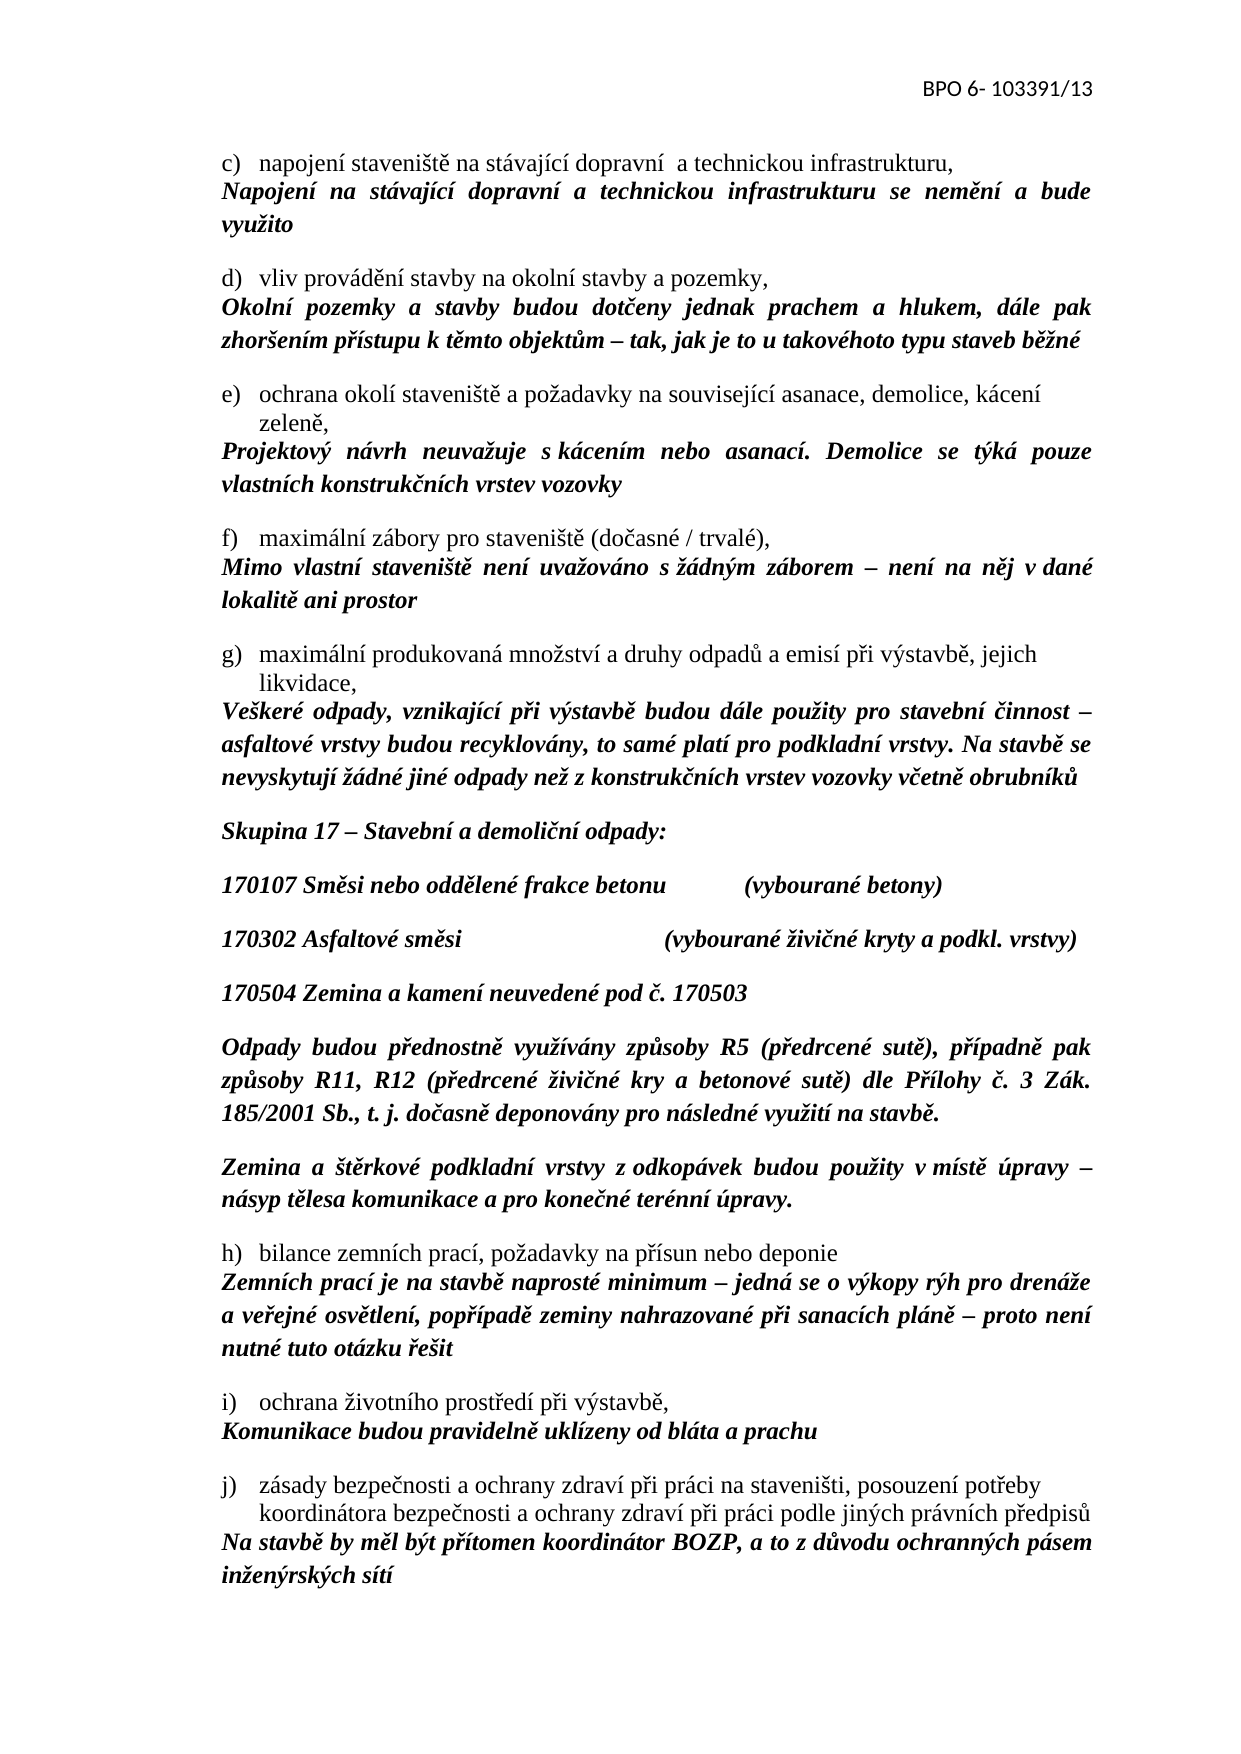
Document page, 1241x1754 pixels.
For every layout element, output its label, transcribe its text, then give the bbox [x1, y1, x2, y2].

list maximální produkovaná množství a druhy odpadů a emisí při výstavbě, jejich likvidace, [221, 639, 1093, 696]
text Mimo vlastní staveniště není uvažováno s žádným záborem – není na něj v dané lokalitě ani prostor [221, 552, 1093, 614]
list napojení staveniště na stávající dopravní a technickou infrastrukturu, [221, 148, 1093, 176]
list ochrana okolí staveniště a požadavky na související asanace, demolice, kácení zeleně, [221, 379, 1093, 436]
list zásady bezpečnosti a ochrany zdraví při práci na staveništi, posouzení potřeby koordinátora bezpečnosti a ochrany zdraví při práci podle jiných právních předpisů [221, 1470, 1093, 1527]
text Skupina 17 – Stavební a demoliční odpady: [221, 816, 1093, 845]
list ochrana životního prostředí při výstavbě, [221, 1387, 1093, 1416]
text Projektový návrh neuvažuje s kácením nebo asanací. Demolice se týká pouze vlastních konstrukčních vrstev vozovky [221, 436, 1093, 498]
text 170302 Asfaltové směsi (vybourané živičné kryty a podkl. vrstvy) [221, 924, 1093, 953]
text 170504 Zemina a kamení neuvedené pod č. 170503 [221, 978, 1093, 1007]
text Na stavbě by měl být přítomen koordinátor BOZP, a to z důvodu ochranných pásem inženýrských sítí [221, 1527, 1093, 1589]
list maximální zábory pro staveniště (dočasné / trvalé), [221, 523, 1093, 552]
text Odpady budou přednostně využívány způsoby R5 (předrcené sutě), případně pak způsoby R11, R12 (předrcené živičné kry a betonové sutě) dle Přílohy č. 3 Zák. 185/2001 Sb., t. j. dočasně deponovány pro následné využití na stavbě. [221, 1032, 1093, 1126]
text Okolní pozemky a stavby budou dotčeny jednak prachem a hlukem, dále pak zhoršením přístupu k těmto objektům – tak, jak je to u takovéhoto typu staveb běžné [221, 292, 1093, 354]
text Zemních prací je na stavbě naprosté minimum – jedná se o výkopy rýh pro drenáže a veřejné osvětlení, popřípadě zeminy nahrazované při sanacích pláně – proto není nutné tuto otázku řešit [221, 1267, 1093, 1362]
text Komunikace budou pravidelně uklízeny od bláta a prachu [221, 1416, 1093, 1444]
text Veškeré odpady, vznikající při výstavbě budou dále použity pro stavební činnost – asfaltové vrstvy budou recyklovány, to samé platí pro podkladní vrstvy. Na stavbě se nevyskytují žádné jiné odpady než z konstrukčních vrstev vozovky včetně obrubníků [221, 696, 1093, 791]
text Napojení na stávající dopravní a technickou infrastrukturu se nemění a bude využito [221, 176, 1093, 238]
text Zemina a štěrkové podkladní vrstvy z odkopávek budou použity v místě úpravy – násyp tělesa komunikace a pro konečné terénní úpravy. [221, 1152, 1093, 1213]
text 170107 Směsi nebo oddělené frakce betonu (vybourané betony) [221, 870, 1093, 899]
list bilance zemních prací, požadavky na přísun nebo deponie [221, 1238, 1093, 1267]
list vliv provádění stavby na okolní stavby a pozemky, [221, 263, 1093, 292]
